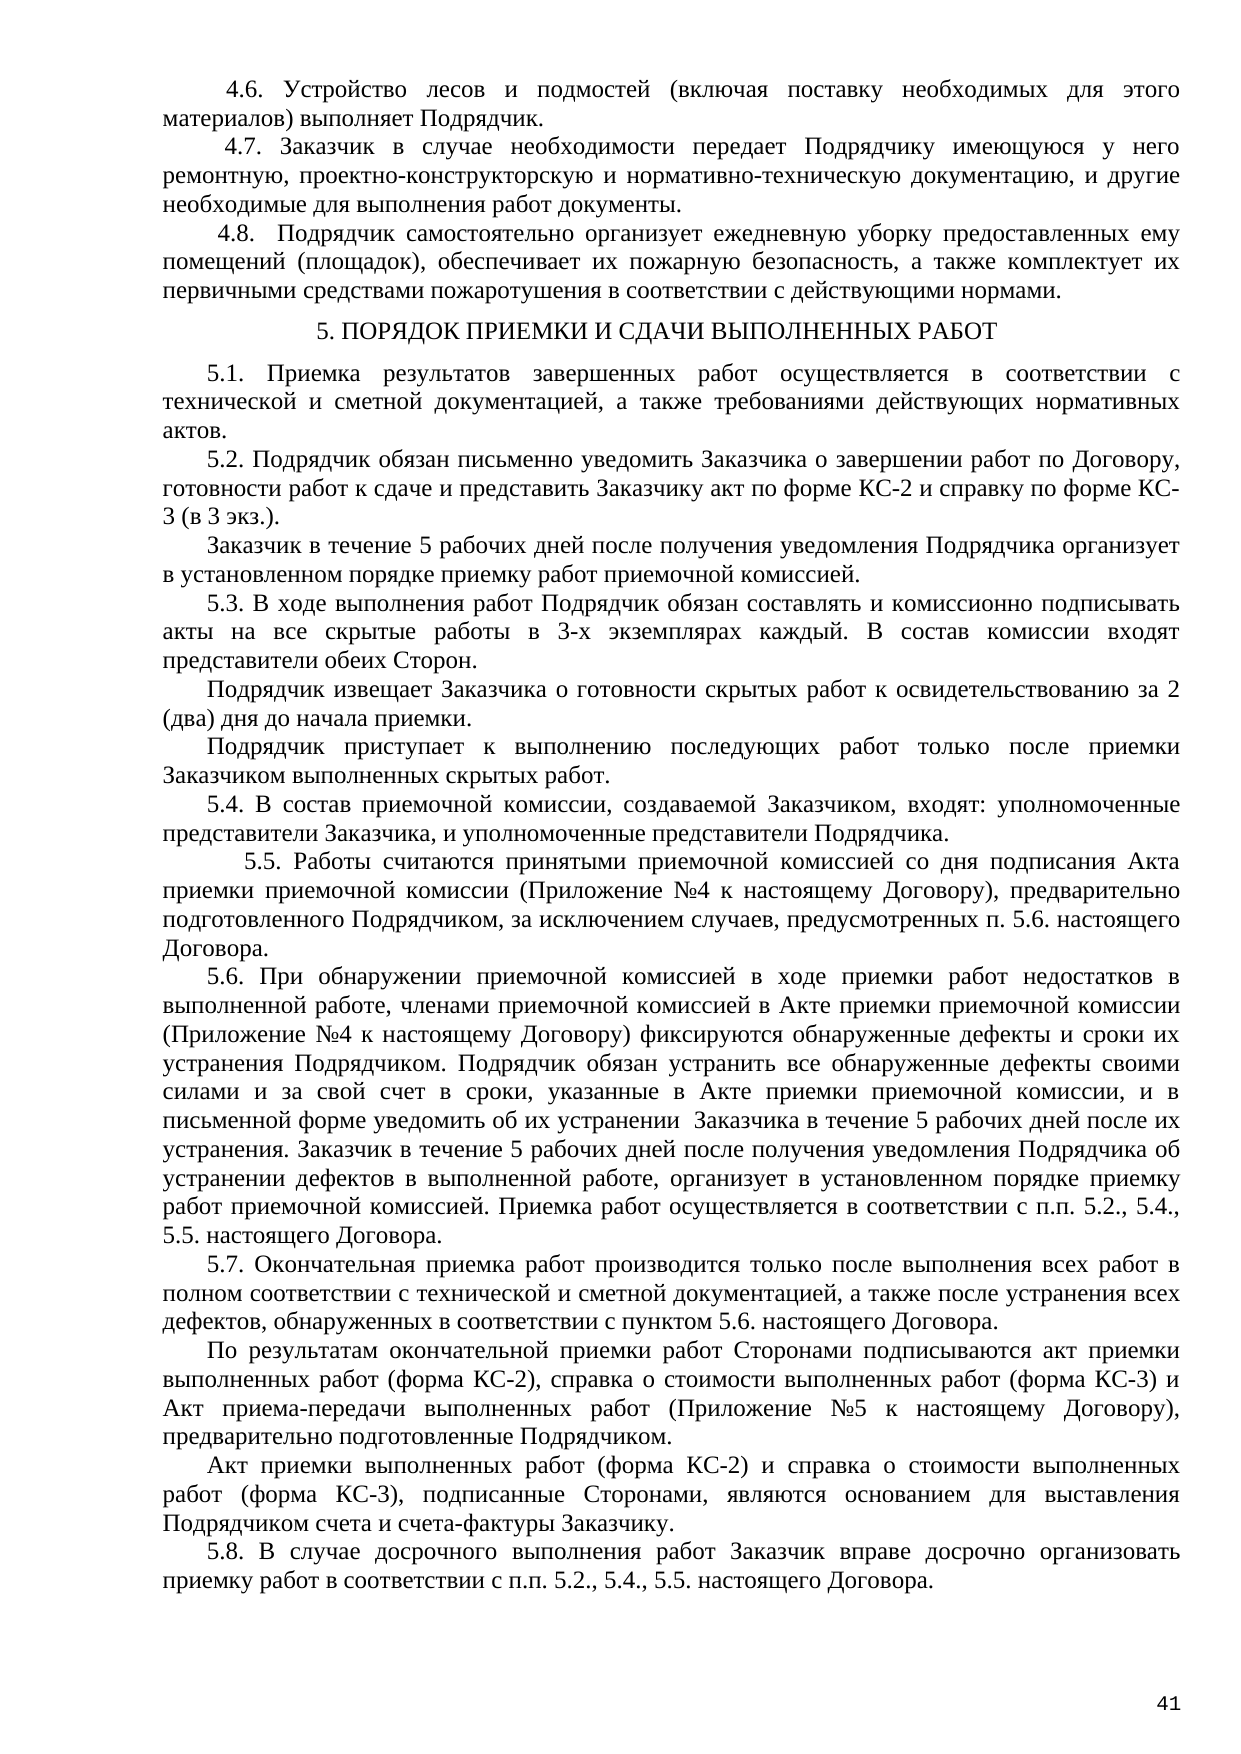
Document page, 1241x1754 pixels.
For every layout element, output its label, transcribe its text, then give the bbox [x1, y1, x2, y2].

text 5.5. Работы считаются принятыми приемочной комиссией со дня подписания Акта приемки приемочной комиссии (Приложение №4 к настоящему Договору), предварительно подготовленного Подрядчиком, за исключением случаев, предусмотренных п. 5.6. настоящего Договора. [162, 846, 1181, 961]
text 4.8. Подрядчик самостоятельно организует ежедневную уборку предоставленных ему помещений (площадок), обеспечивает их пожарную безопасность, а также комплектует их первичными средствами пожаротушения в соответствии с действующими нормами. [162, 218, 1181, 304]
text 5.6. При обнаружении приемочной комиссией в ходе приемки работ недостатков в выполненной работе, членами приемочной комиссией в Акте приемки приемочной комиссии (Приложение №4 к настоящему Договору) фиксируются обнаруженные дефекты и сроки их устранения Подрядчиком. Подрядчик обязан устранить все обнаруженные дефекты своими силами и за свой счет в сроки, указанные в Акте приемки приемочной комиссии, и в письменной форме уведомить об их устранении Заказчика в течение 5 рабочих дней после их устранения. Заказчик в течение 5 рабочих дней после получения уведомления Подрядчика об устранении дефектов в выполненной работе, организует в установленном порядке приемку работ приемочной комиссией. Приемка работ осуществляется в соответствии с п.п. 5.2., 5.4., 5.5. настоящего Договора. [162, 961, 1181, 1249]
text 5. ПОРЯДОК ПРИЕМКИ И СДАЧИ ВЫПОЛНЕННЫХ РАБОТ [133, 316, 1181, 345]
text По результатам окончательной приемки работ Сторонами подписываются акт приемки выполненных работ (форма КС-2), справка о стоимости выполненных работ (форма КС-3) и Акт приема-передачи выполненных работ (Приложение №5 к настоящему Договору), предварительно подготовленные Подрядчиком. [162, 1335, 1181, 1450]
text 5.2. Подрядчик обязан письменно уведомить Заказчика о завершении работ по Договору, готовности работ к сдаче и представить Заказчику акт по форме КС-2 и справку по форме КС-3 (в 3 экз.). [162, 444, 1181, 530]
text 5.7. Окончательная приемка работ производится только после выполнения всех работ в полном соответствии с технической и сметной документацией, а также после устранения всех дефектов, обнаруженных в соответствии с пунктом 5.6. настоящего Договора. [162, 1249, 1181, 1335]
text 5.4. В состав приемочной комиссии, создаваемой Заказчиком, входят: уполномоченные представители Заказчика, и уполномоченные представители Подрядчика. [162, 789, 1181, 846]
text 5.1. Приемка результатов завершенных работ осуществляется в соответствии с технической и сметной документацией, а также требованиями действующих нормативных актов. [162, 358, 1181, 444]
text 4.6. Устройство лесов и подмостей (включая поставку необходимых для этого материалов) выполняет Подрядчик. [162, 74, 1181, 131]
text Акт приемки выполненных работ (форма КС-2) и справка о стоимости выполненных работ (форма КС-3), подписанные Сторонами, являются основанием для выставления Подрядчиком счета и счета-фактуры Заказчику. [162, 1450, 1181, 1536]
text 5.3. В ходе выполнения работ Подрядчик обязан составлять и комиссионно подписывать акты на все скрытые работы в 3-х экземплярах каждый. В состав комиссии входят представители обеих Сторон. [162, 588, 1181, 674]
text 4.7. Заказчик в случае необходимости передает Подрядчику имеющуюся у него ремонтную, проектно-конструкторскую и нормативно-техническую документацию, и другие необходимые для выполнения работ документы. [162, 131, 1181, 218]
text 5.8. В случае досрочного выполнения работ Заказчик вправе досрочно организовать приемку работ в соответствии с п.п. 5.2., 5.4., 5.5. настоящего Договора. [162, 1536, 1181, 1594]
text Заказчик в течение 5 рабочих дней после получения уведомления Подрядчика организует в установленном порядке приемку работ приемочной комиссией. [162, 530, 1181, 588]
text Подрядчик приступает к выполнению последующих работ только после приемки Заказчиком выполненных скрытых работ. [162, 731, 1181, 789]
text Подрядчик извещает Заказчика о готовности скрытых работ к освидетельствованию за 2 (два) дня до начала приемки. [162, 674, 1181, 731]
